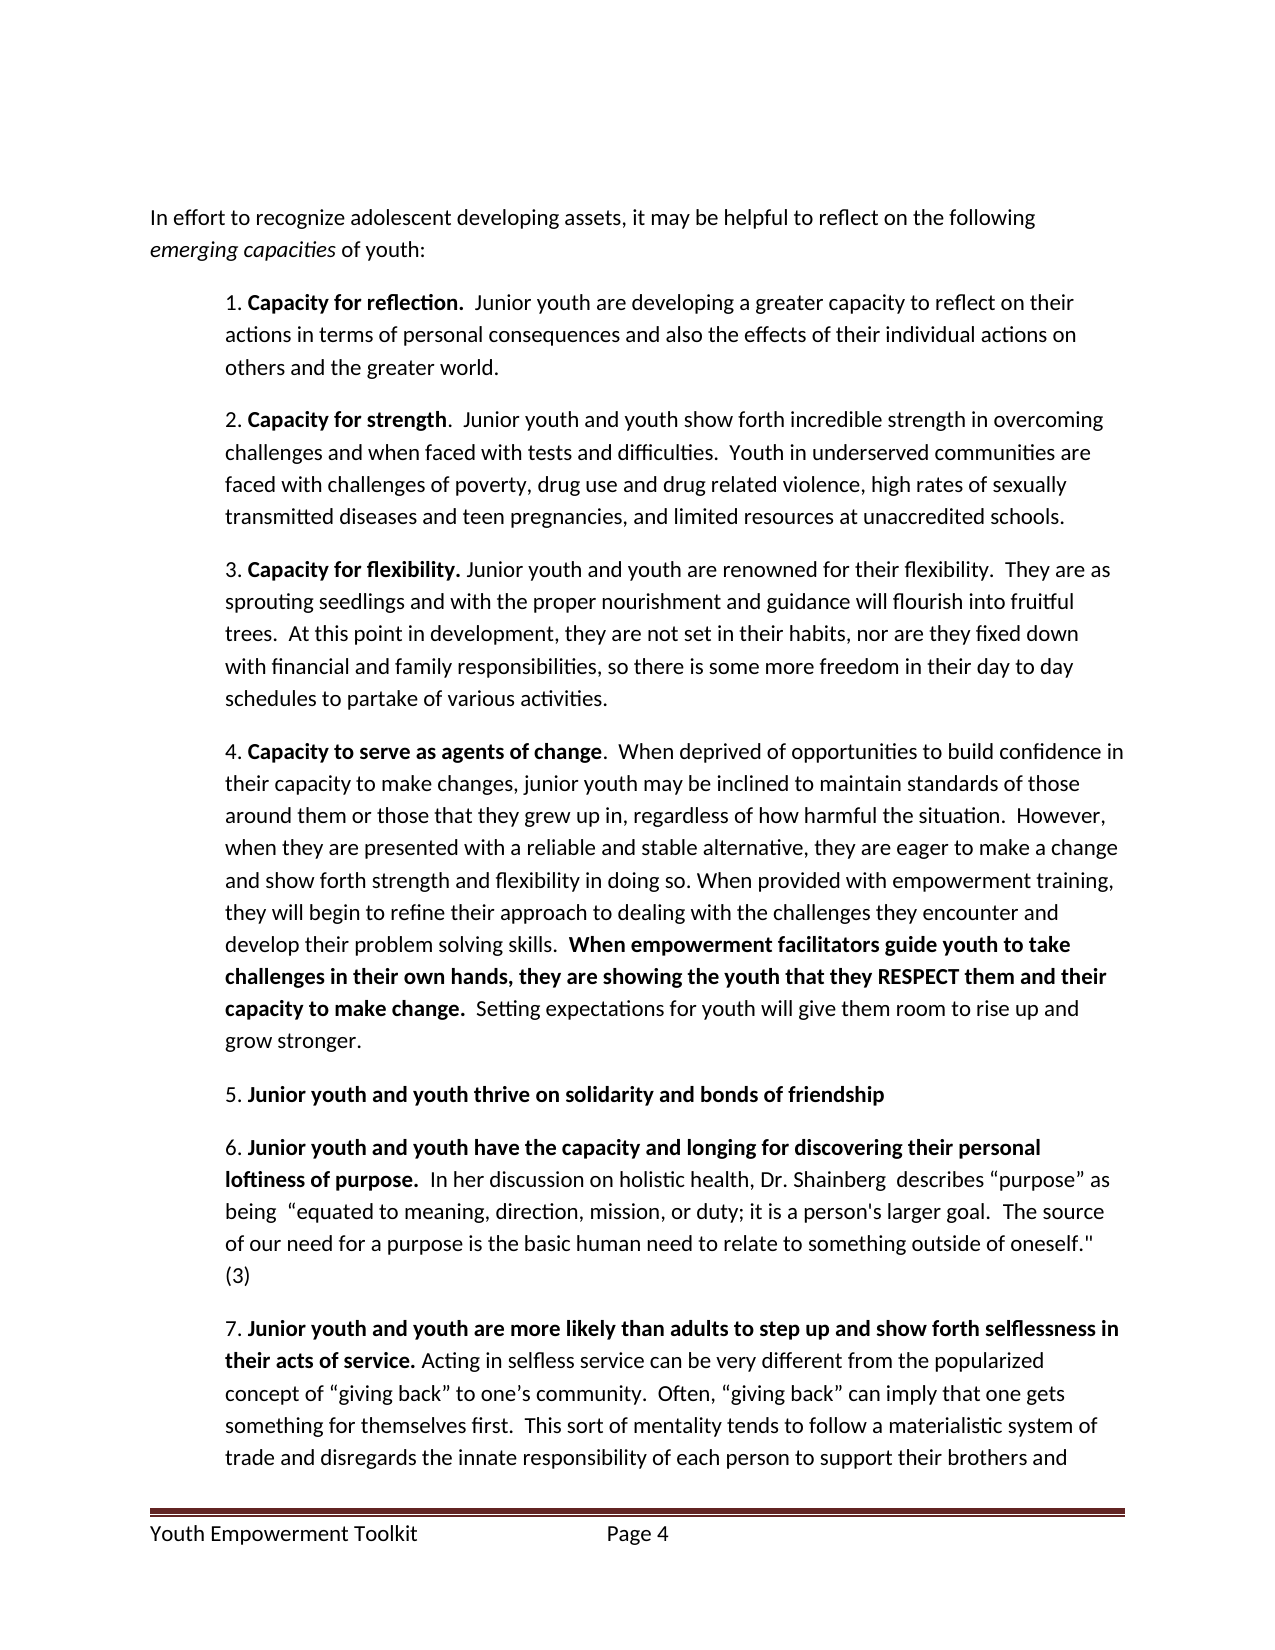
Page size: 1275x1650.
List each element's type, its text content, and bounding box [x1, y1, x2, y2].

text 3. Capacity for flexibility. Junior youth and youth are renowned for their flexibility. They are as sprouting seedlings and with the proper nourishment and guidance will flourish into fruitful trees. At this point in development, they are not set in their habits, nor are they fixed down with financial and family responsibilities, so there is some more freedom in their day to day schedules to partake of various activities. [225, 555, 1125, 712]
text 5. Junior youth and youth thrive on solidarity and bonds of friendship [150, 1080, 1125, 1108]
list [225, 1314, 1125, 1471]
text In effort to recognize adolescent developing assets, it may be helpful to reflect on the following emerging capacities of youth: [150, 203, 1125, 263]
text 1. Capacity for reflection. Junior youth are developing a greater capacity to reflect on their actions in terms of personal consequences and also the effects of their individual actions on others and the greater world. [225, 288, 1125, 381]
text 2. Capacity for strength. Junior youth and youth show forth incredible strength in overcoming challenges and when faced with tests and difficulties. Youth in underserved communities are faced with challenges of poverty, drug use and drug related violence, high rates of sexually transmitted diseases and teen pregnancies, and limited resources at unaccredited schools. [225, 406, 1125, 530]
text 6. Junior youth and youth have the capacity and longing for discovering their personal loftiness of purpose. In her discussion on holistic health, Dr. Shainberg describes “purpose” as being “equated to meaning, direction, mission, or duty; it is a person's larger goal. The source of our need for a purpose is the basic human need to relate to something outside of oneself." (3) [225, 1133, 1125, 1289]
text 4. Capacity to serve as agents of change. When deprived of opportunities to build confidence in their capacity to make changes, junior youth may be inclined to maintain standards of those around them or those that they grew up in, regardless of how harmful the situation. However, when they are presented with a reliable and stable alternative, they are eager to make a change and show forth strength and flexibility in doing so. When provided with empowerment training, they will begin to refine their approach to dealing with the challenges they encounter and develop their problem solving skills. When empowerment facilitators guide youth to take challenges in their own hands, they are showing the youth that they RESPECT them and their capacity to make change. Setting expectations for youth will give them room to rise up and grow stronger. [225, 737, 1125, 1055]
